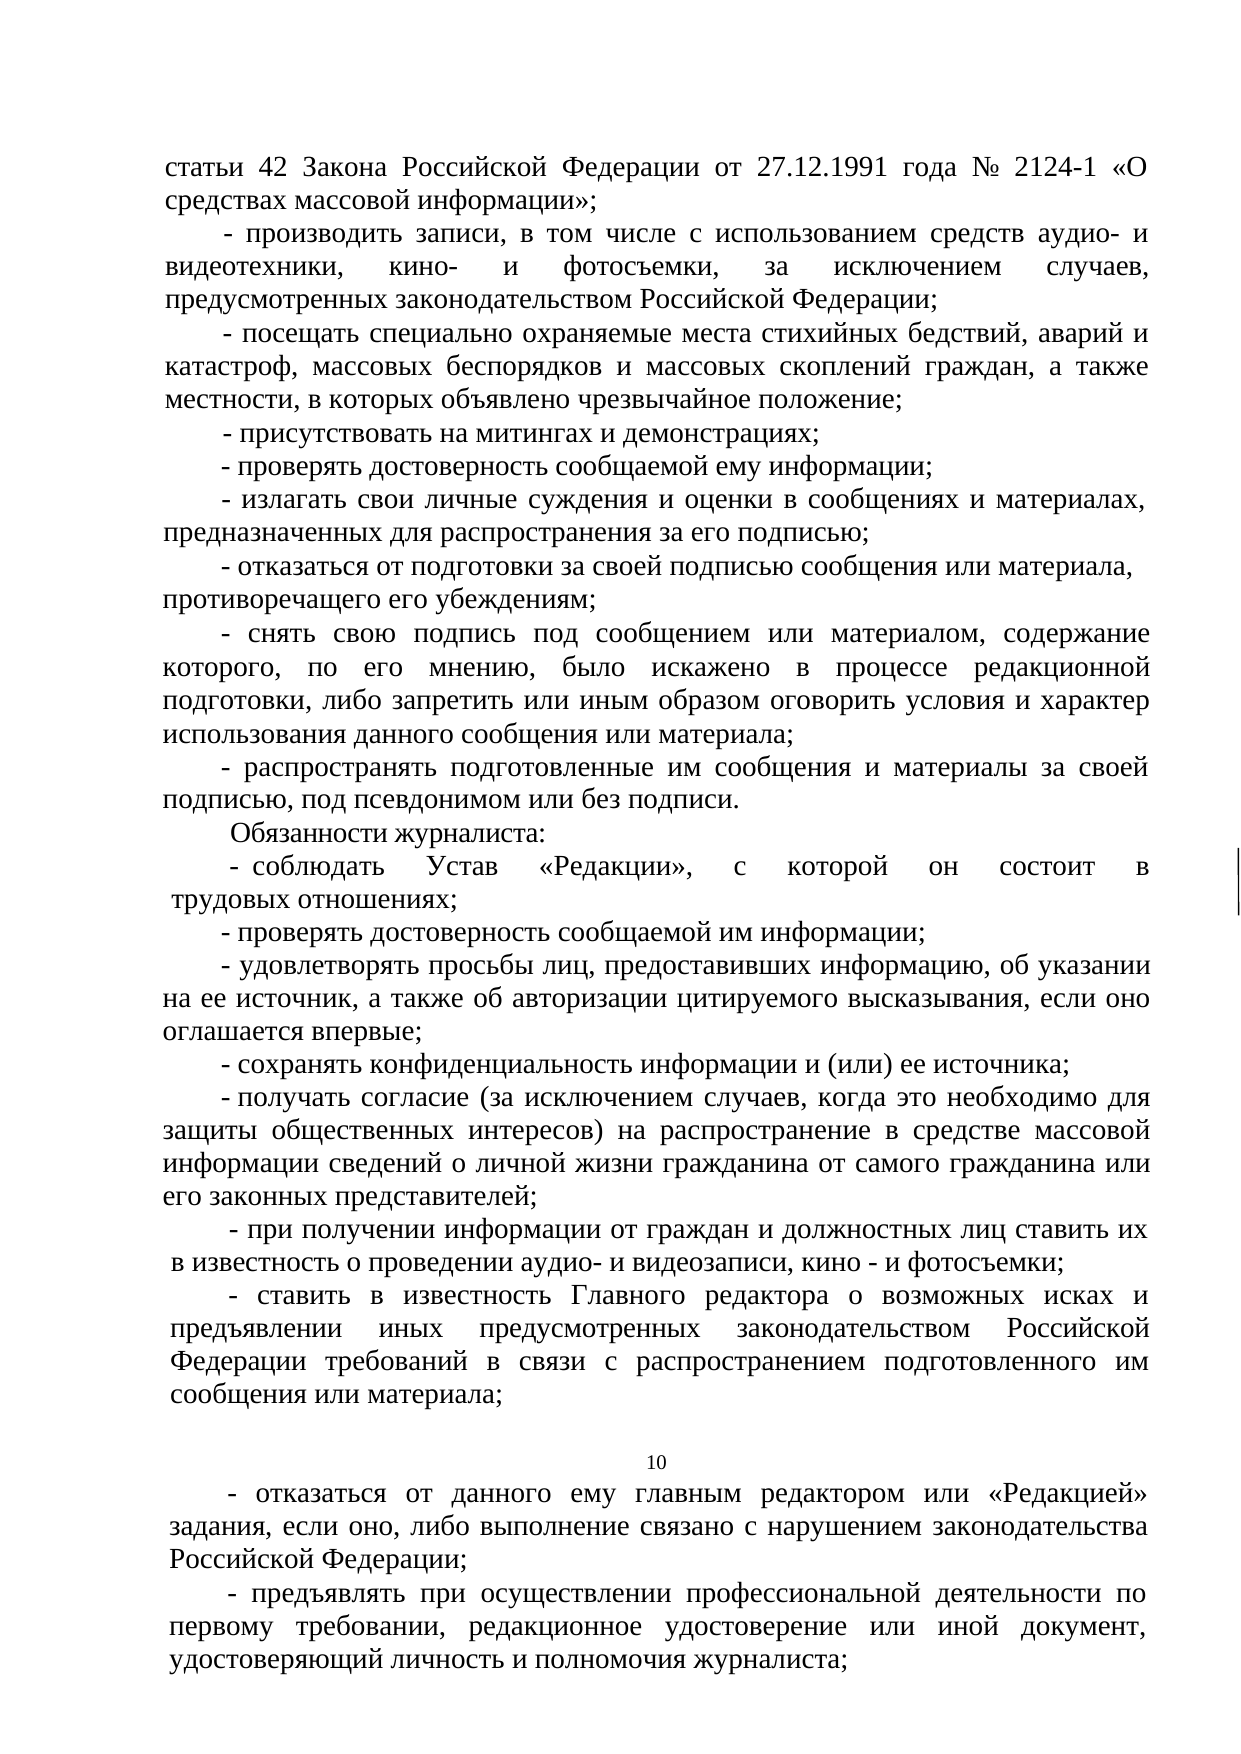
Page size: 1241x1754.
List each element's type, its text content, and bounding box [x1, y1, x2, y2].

list получать согласие (за исключением случаев, когда это необходимо для защиты общественных интересов) на распространение в средстве массовой информации сведений о личной жизни гражданина от самого гражданина или его законных представителей; [162, 1080, 1151, 1212]
text - при получении информации от граждан и должностных лиц ставить их в известность о проведении аудио- и видеозаписи, кино - и фотосъемки; [171, 1212, 1149, 1278]
text - отказаться от подготовки за своей подписью сообщения или материала, противоречащего его убеждениям; [162, 549, 1146, 615]
text 10 [162, 1443, 1150, 1476]
text - соблюдать Устав «Редакции», с которой он состоит в трудовых отношениях; [171, 849, 1151, 915]
text - посещать специально охраняемые места стихийных бедствий, аварий и катастроф, массовых беспорядков и массовых скоплений граждан, а также местности, в которых объявлено чрезвычайное положение; [164, 316, 1149, 415]
text - отказаться от данного ему главным редактором или «Редакцией» задания, если оно, либо выполнение связано с нарушением законодательства Российской Федерации; [169, 1476, 1149, 1575]
text - излагать свои личные суждения и оценки в сообщениях и материалах, предназначенных для распространения за его подписью; [163, 482, 1147, 548]
text - присутствовать на митингах и демонстрациях; [164, 416, 1149, 449]
text - ставить в известность Главного редактора о возможных исках и предъявлении иных предусмотренных законодательством Российской Федерации требований в связи с распространением подготовленного им сообщения или материала; [170, 1278, 1150, 1410]
text - производить записи, в том числе с использованием средств аудио- и видеотехники, кино- и фотосъемки, за исключением случаев, предусмотренных законодательством Российской Федерации; [165, 216, 1150, 315]
text - предъявлять при осуществлении профессиональной деятельности по первому требовании, редакционное удостоверение или иной документ, удостоверяющий личность и полномочия журналиста; [169, 1576, 1147, 1675]
text - снять свою подпись под сообщением или материалом, содержание которого, по его мнению, было искажено в процессе редакционной подготовки, либо запретить или иным образом оговорить условия и характер использования данного сообщения или материала; [162, 615, 1151, 749]
list сохранять конфиденциальность информации и (или) ее источника; [162, 1047, 1151, 1080]
text - проверять достоверность сообщаемой им информации; [162, 915, 1151, 948]
text - распространять подготовленные им сообщения и материалы за своей подписью, под псевдонимом или без подписи. [162, 749, 1149, 816]
text - проверять достоверность сообщаемой ему информации; [162, 449, 1151, 482]
text - удовлетворять просьбы лиц, предоставивших информацию, об указании на ее источник, а также об авторизации цитируемого высказывания, если оно оглашается впервые; [162, 948, 1151, 1047]
text Обязанности журналиста: [172, 816, 1151, 849]
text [164, 150, 1148, 216]
